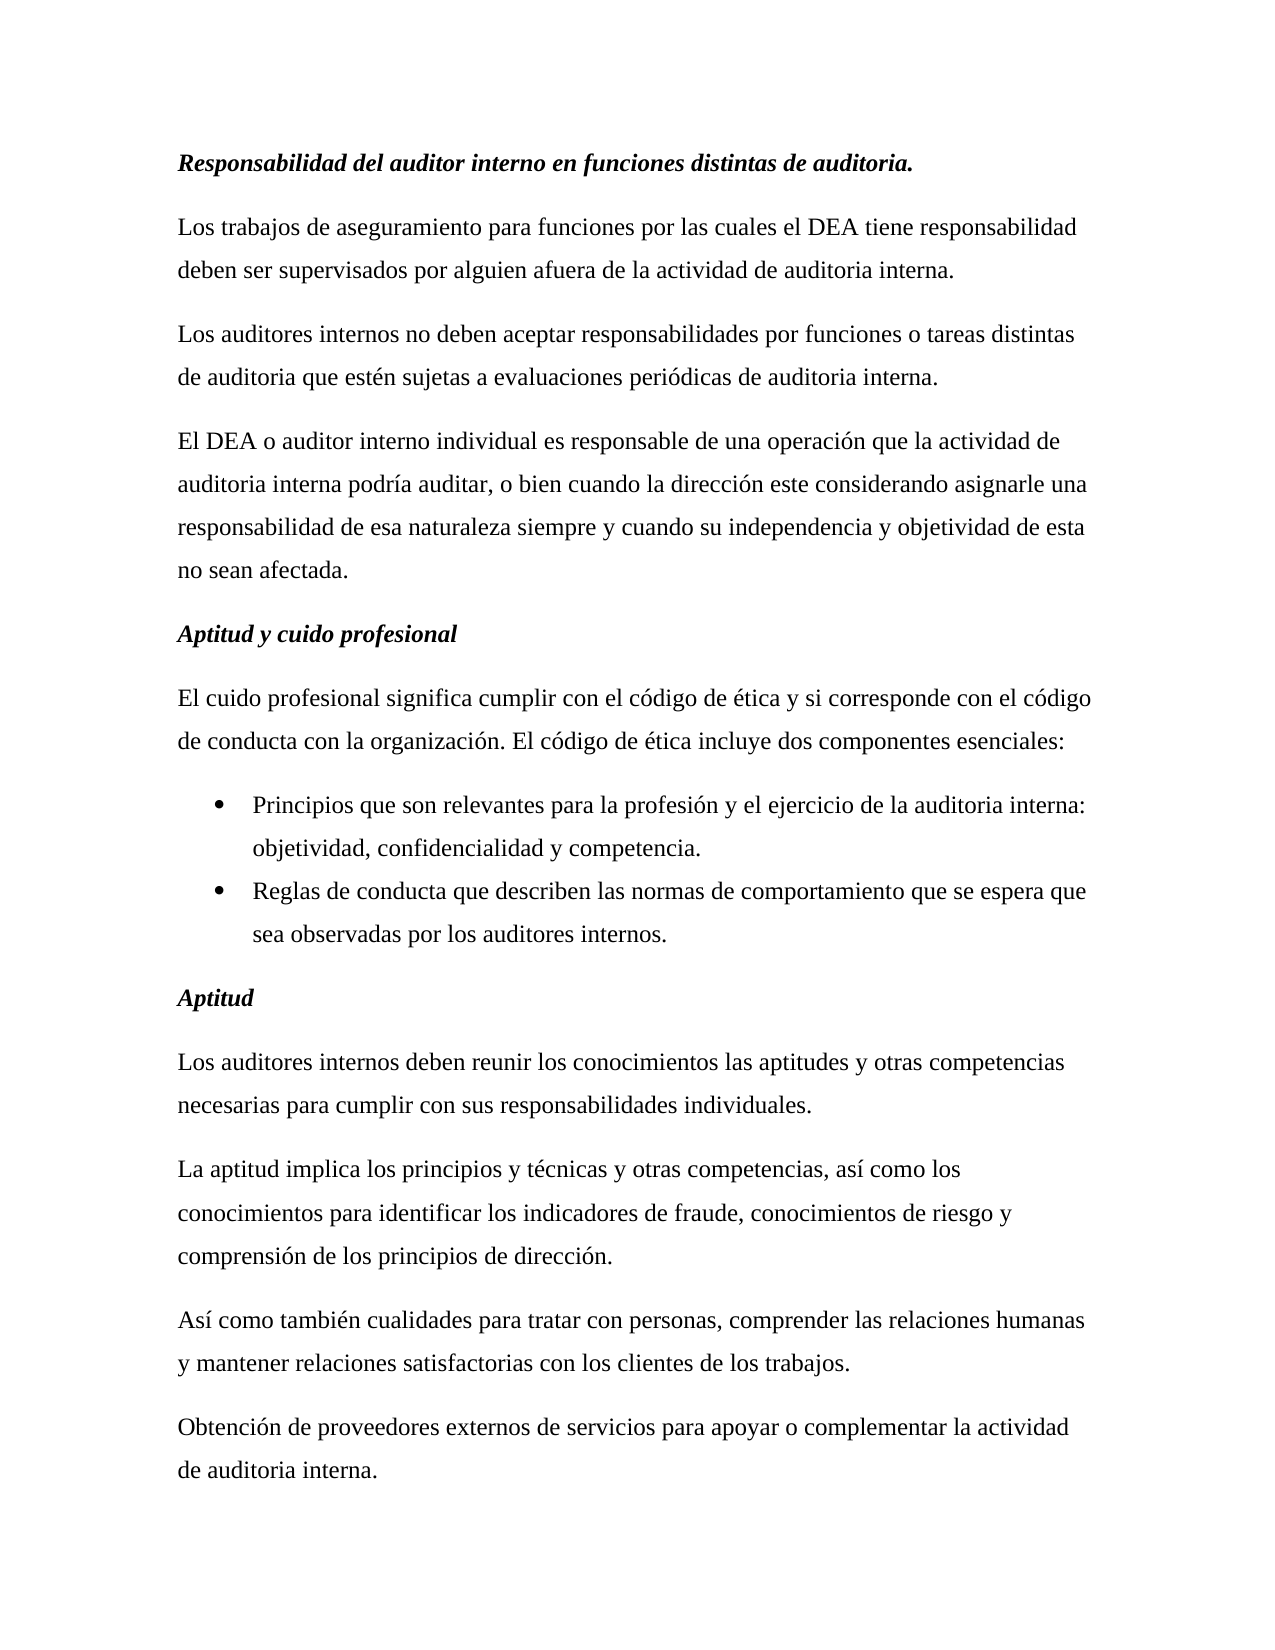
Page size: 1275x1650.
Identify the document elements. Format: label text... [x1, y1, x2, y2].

text Los trabajos de aseguramiento para funciones por las cuales el DEA tiene responsabilidad deben ser supervisados por alguien afuera de la actividad de auditoria interna. [177, 212, 1098, 283]
text Obtención de proveedores externos de servicios para apoyar o complementar la actividad de auditoria interna. [177, 1412, 1098, 1484]
text Así como también cualidades para tratar con personas, comprender las relaciones humanas y mantener relaciones satisfactorias con los clientes de los trabajos. [177, 1305, 1098, 1377]
text El cuido profesional significa cumplir con el código de ética y si corresponde con el código de conducta con la organización. El código de ética incluye dos componentes esenciales: [177, 683, 1098, 755]
text Los auditores internos deben reunir los conocimientos las aptitudes y otras competencias necesarias para cumplir con sus responsabilidades individuales. [177, 1047, 1098, 1119]
text Los auditores internos no deben aceptar responsabilidades por funciones o tareas distintas de auditoria que estén sujetas a evaluaciones periódicas de auditoria interna. [177, 319, 1098, 391]
text El DEA o auditor interno individual es responsable de una operación que la actividad de auditoria interna podría auditar, o bien cuando la dirección este considerando asignarle una responsabilidad de esa naturaleza siempre y cuando su independencia y objetividad de esta no sean afectada. [177, 426, 1098, 584]
text Aptitud [177, 983, 1098, 1012]
list Reglas de conducta que describen las normas de comportamiento que se espera que sea observadas por los auditores internos. [215, 876, 1098, 948]
text Responsabilidad del auditor interno en funciones distintas de auditoria. [177, 148, 1098, 176]
list Principios que son relevantes para la profesión y el ejercicio de la auditoria interna: objetividad, confidencialidad y competencia. [215, 790, 1098, 862]
text La aptitud implica los principios y técnicas y otras competencias, así como los conocimientos para identificar los indicadores de fraude, conocimientos de riesgo y comprensión de los principios de dirección. [177, 1154, 1098, 1269]
text Aptitud y cuido profesional [177, 619, 1098, 648]
